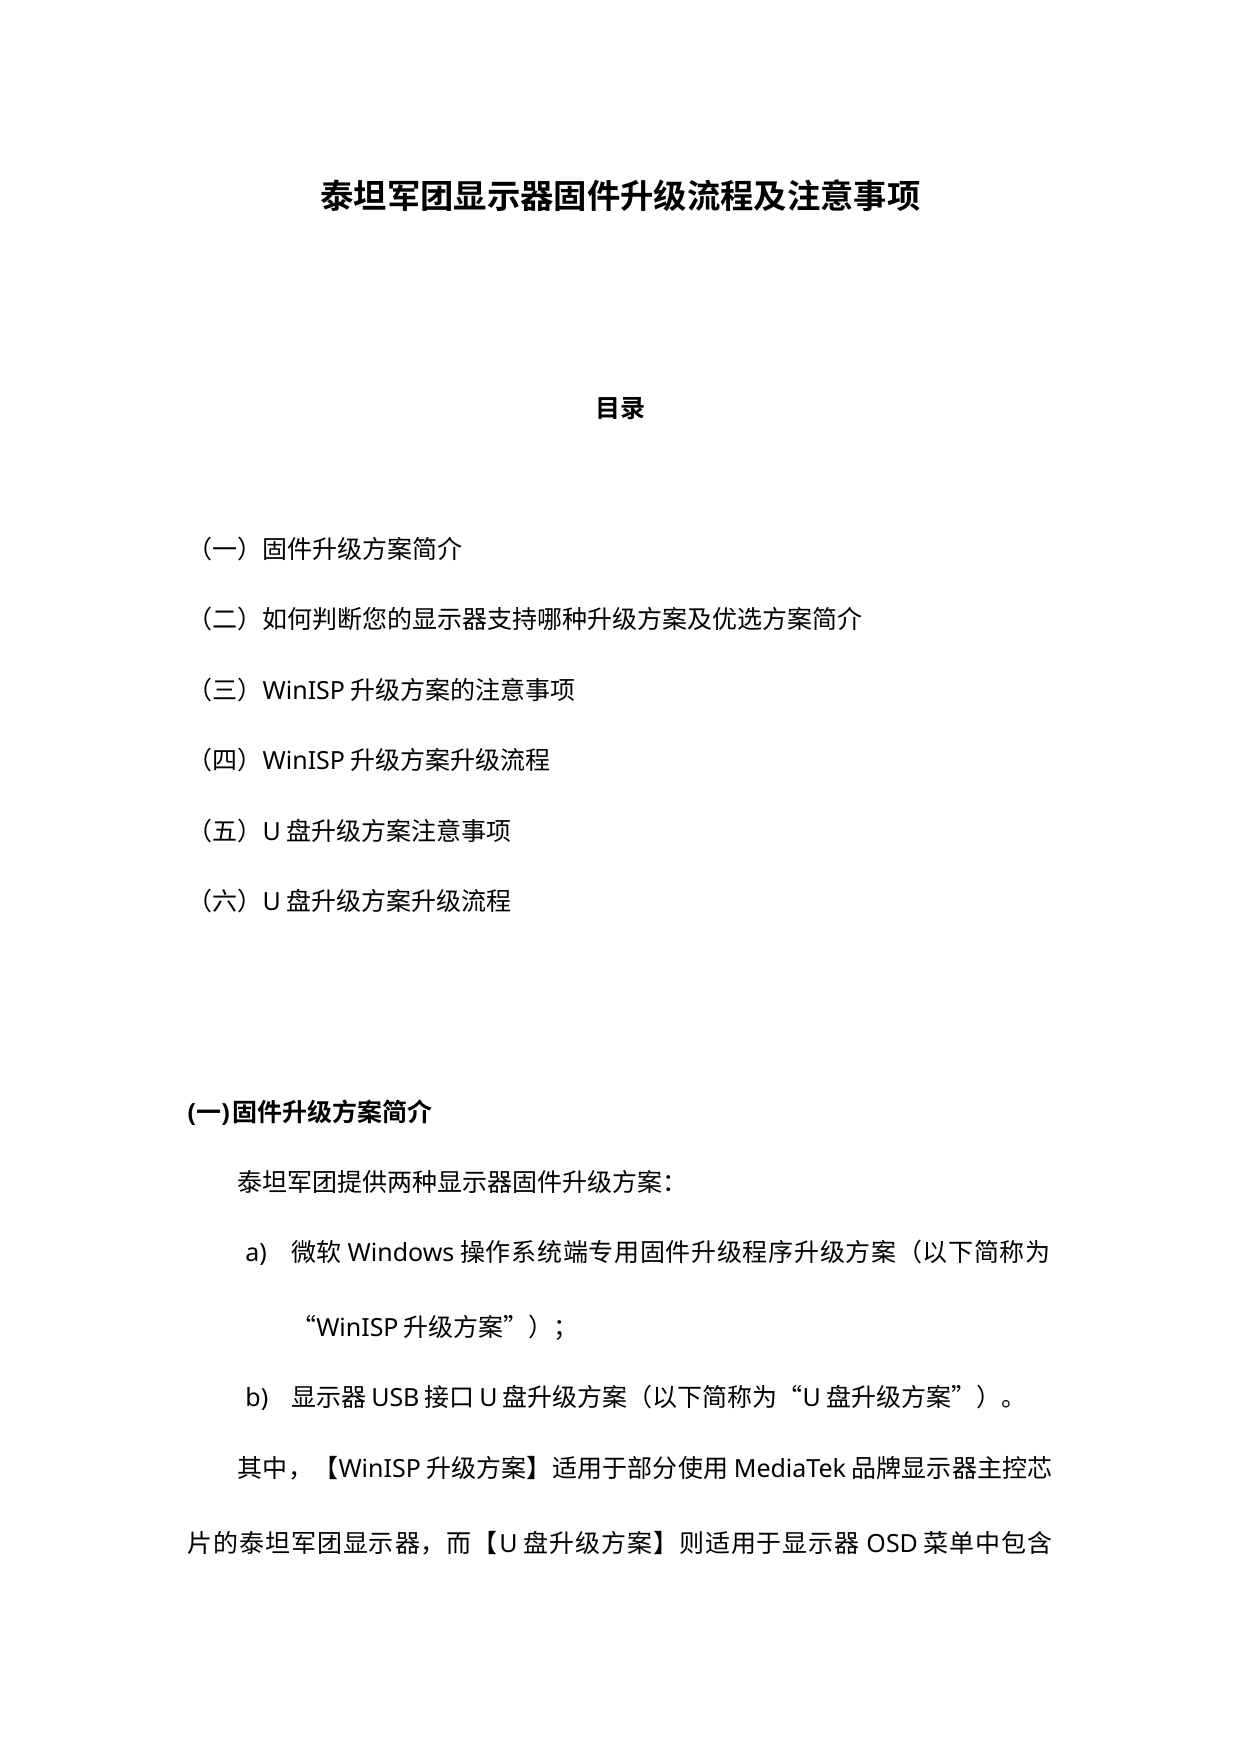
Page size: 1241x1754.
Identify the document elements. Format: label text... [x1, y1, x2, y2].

text （六）U盘升级方案升级流程 [187, 867, 1053, 932]
text （五）U盘升级方案注意事项 [187, 797, 1053, 862]
text 泰坦军团提供两种显示器固件升级方案： [187, 1148, 1053, 1213]
text （一）固件升级方案简介 [187, 515, 1053, 580]
text 目录 [187, 374, 1053, 439]
text 泰坦军团显示器固件升级流程及注意事项 [187, 162, 1053, 227]
text （三）WinISP升级方案的注意事项 [187, 656, 1053, 721]
list 固件升级方案简介 [187, 1078, 1053, 1143]
text （二）如何判断您的显示器支持哪种升级方案及优选方案简介 [187, 585, 1053, 650]
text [187, 1434, 1053, 1574]
list 微软Windows操作系统端专用固件升级程序升级方案（以下简称为“WinISP升级方案”）； [245, 1218, 1053, 1358]
text （四）WinISP升级方案升级流程 [187, 726, 1053, 791]
list 显示器USB接口U盘升级方案（以下简称为“U盘升级方案”）。 [245, 1363, 1053, 1428]
